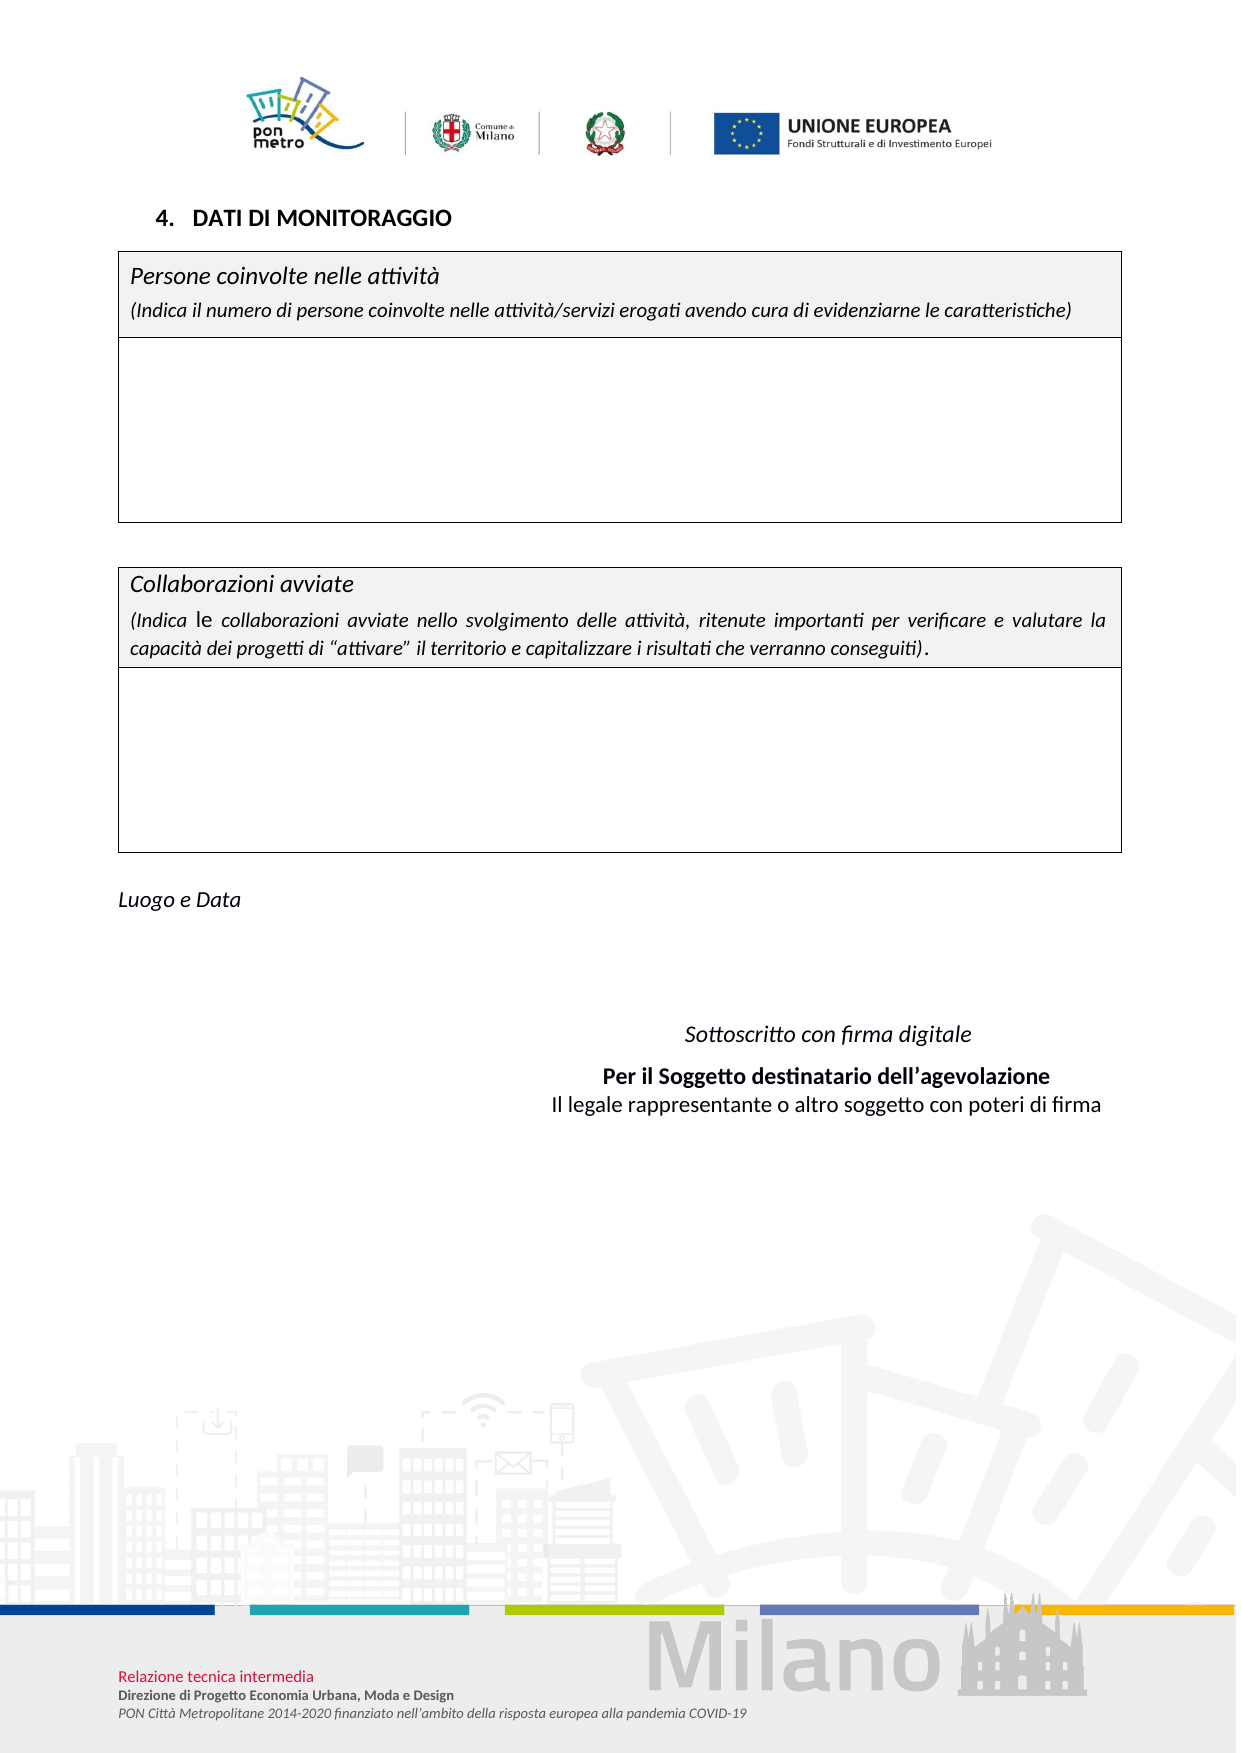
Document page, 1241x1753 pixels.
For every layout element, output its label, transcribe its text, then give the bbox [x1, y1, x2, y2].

picture [0, 1197, 1237, 1753]
table_header Collaborazioni avviate (Indica le collaborazioni avviate nello svolgimento delle attività, ritenute importanti per verificare e valutare la capacità dei progetti di “attivare” il territorio e capitalizzare i risultati che verranno conseguiti). [119, 568, 1121, 667]
text Luogo e Data [118, 885, 1122, 913]
text Sottoscritto con firma digitale [532, 1019, 1122, 1048]
table_header Persone coinvolte nelle attività (Indica il numero di persone coinvolte nelle attività/servizi erogati avendo cura di evidenziarne le caratteristiche) [119, 252, 1121, 337]
list dati di monitoraggio [155, 202, 1122, 232]
text Per il Soggetto destinatario dell’agevolazione [532, 1061, 1122, 1090]
text Il legale rappresentante o altro soggetto con poteri di firma [532, 1090, 1122, 1118]
table_cell [119, 668, 1121, 852]
picture [229, 73, 1011, 163]
table_cell [119, 338, 1121, 522]
